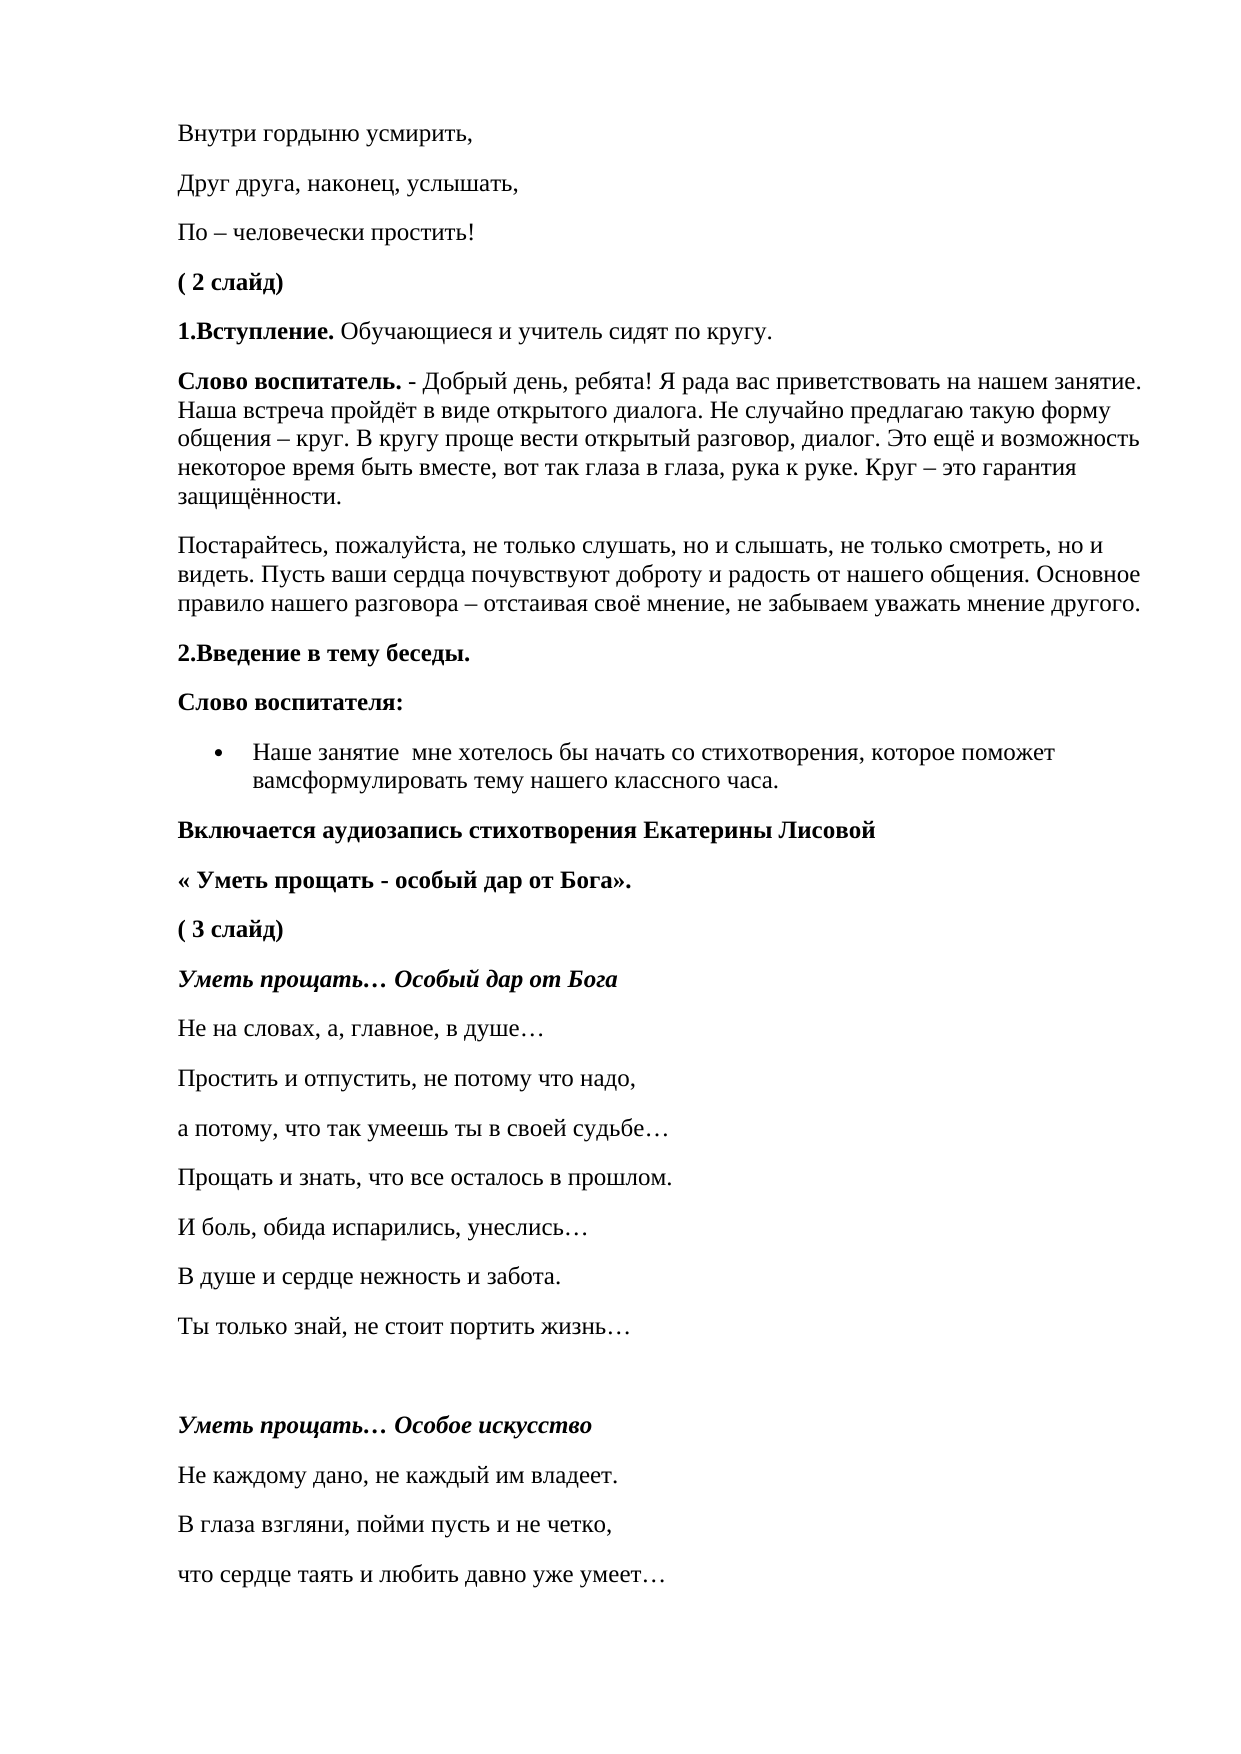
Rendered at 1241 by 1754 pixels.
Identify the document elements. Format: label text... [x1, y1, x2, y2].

text В глаза взгляни, пойми пусть и не четко, [177, 1509, 1152, 1538]
text Слово воспитателя: [177, 687, 1152, 716]
text Слово воспитатель. - Добрый день, ребята! Я рада вас приветствовать на нашем занятие. Наша встреча пройдёт в виде открытого диалога. Не случайно предлагаю такую форму общения – круг. В кругу проще вести открытый разговор, диалог. Это ещё и возможность некоторое время быть вместе, вот так глаза в глаза, рука к руке. Круг – это гарантия защищённости. [177, 366, 1152, 510]
text « Уметь прощать - особый дар от Бога». [177, 865, 1152, 893]
text а потому, что так умеешь ты в своей судьбе… [177, 1113, 1152, 1141]
text В душе и сердце нежность и забота. [177, 1261, 1152, 1290]
text Ты только знай, не стоит портить жизнь… [177, 1311, 1152, 1340]
text Не каждому дано, не каждый им владеет. [177, 1460, 1152, 1488]
text 1.Вступление. Обучающиеся и учитель сидят по кругу. [177, 316, 1152, 345]
text Уметь прощать… Особое искусство [177, 1410, 1152, 1439]
text Внутри гордыню усмирить, [177, 118, 1152, 147]
text что сердце таять и любить давно уже умеет… [177, 1559, 1152, 1588]
list Наше занятие мне хотелось бы начать со стихотворения, которое поможет вамсформулировать тему нашего классного часа. [215, 737, 1152, 794]
text Простить и отпустить, не потому что надо, [177, 1063, 1152, 1092]
text Не на словах, а, главное, в душе… [177, 1013, 1152, 1042]
text 2.Введение в тему беседы. [177, 638, 1152, 666]
text Друг друга, наконец, услышать, [177, 168, 1152, 196]
text И боль, обида испарились, унеслись… [177, 1212, 1152, 1241]
text Уметь прощать… Особый дар от Бога [177, 964, 1152, 993]
text ( 2 слайд) [177, 267, 1152, 296]
text По – человечески простить! [177, 217, 1152, 246]
text ( 3 слайд) [177, 914, 1152, 943]
text Включается аудиозапись стихотворения Екатерины Лисовой [177, 815, 1152, 844]
text Прощать и знать, что все осталось в прошлом. [177, 1162, 1152, 1191]
text Постарайтесь, пожалуйста, не только слушать, но и слышать, не только смотреть, но и видеть. Пусть ваши сердца почувствуют доброту и радость от нашего общения. Основное правило нашего разговора – отстаивая своё мнение, не забываем уважать мнение другого. [177, 531, 1152, 617]
